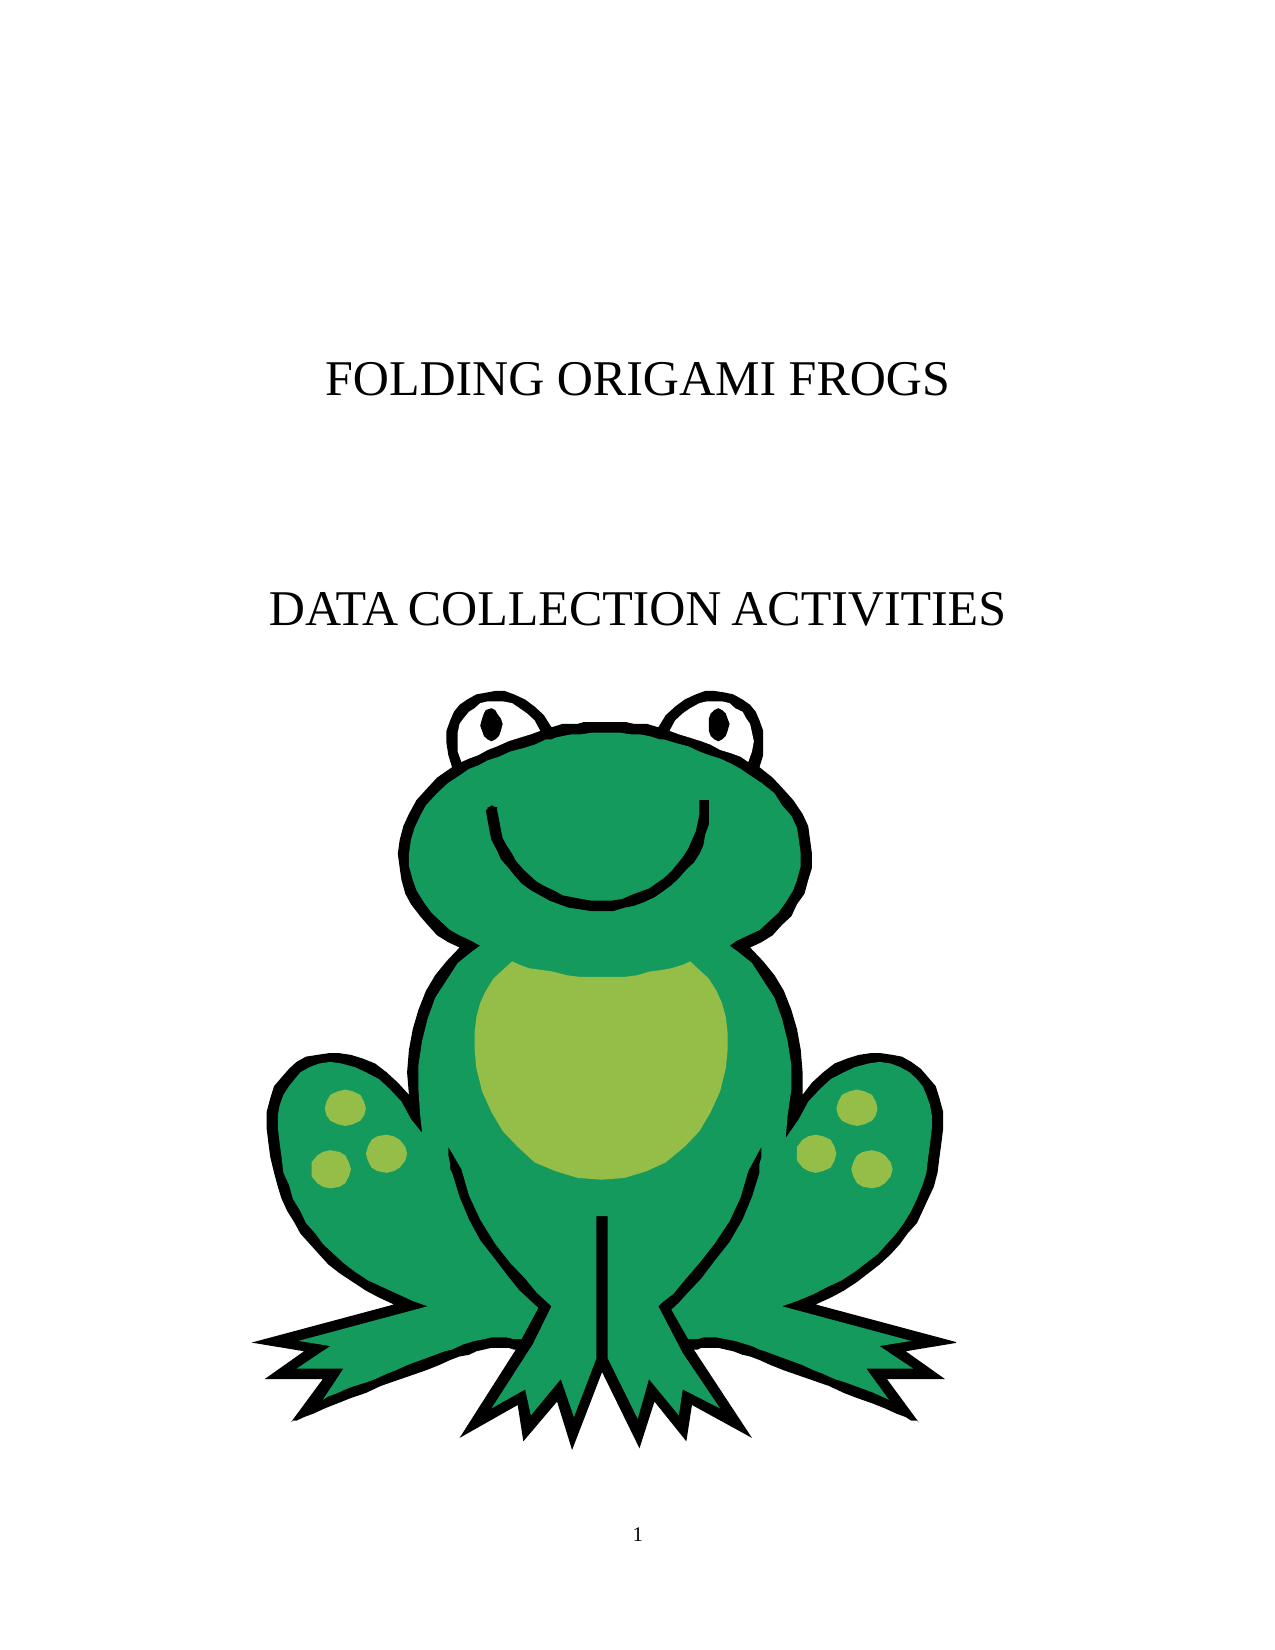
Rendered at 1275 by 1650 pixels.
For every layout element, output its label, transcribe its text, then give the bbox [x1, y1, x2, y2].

text FOLDING ORIGAMI FROGS [187, 348, 1087, 406]
text DATA COLLECTION ACTIVITIES [187, 578, 1087, 636]
